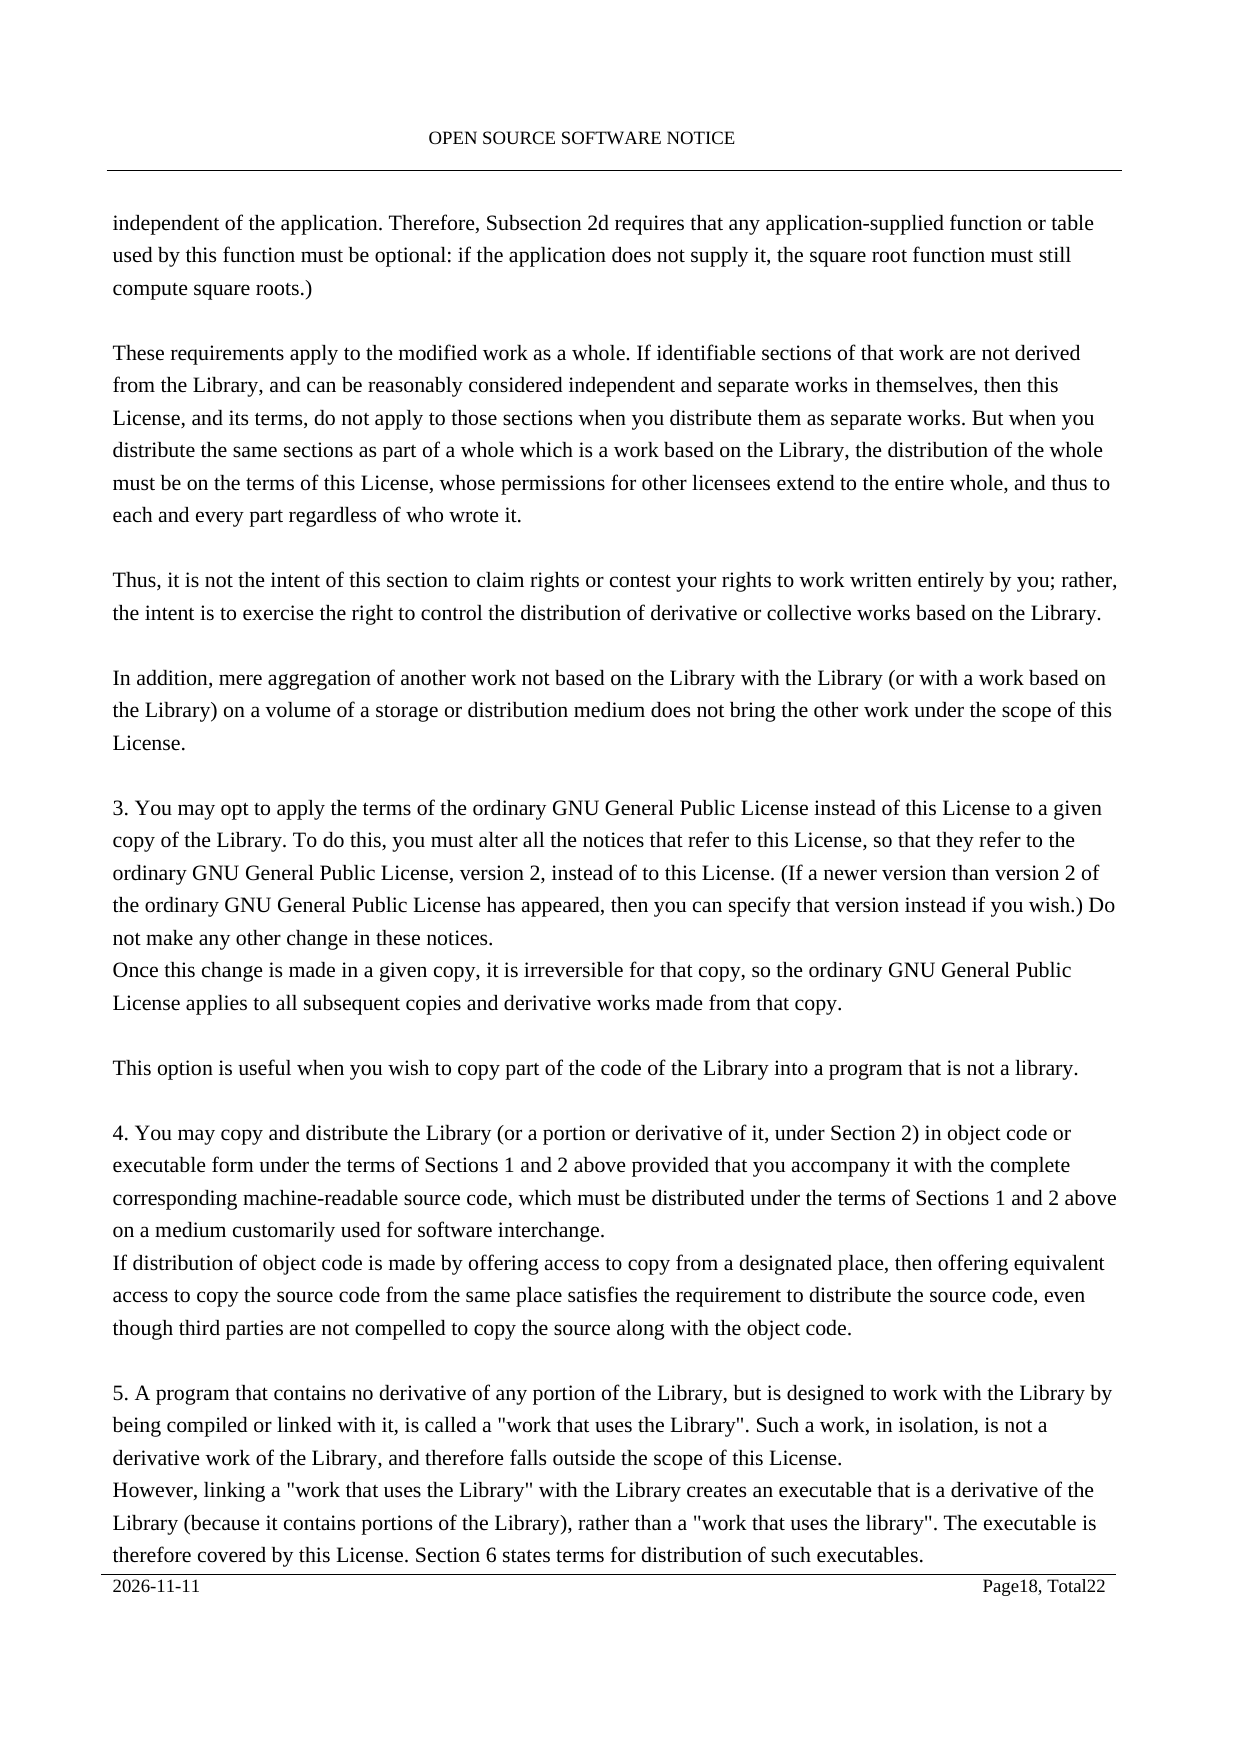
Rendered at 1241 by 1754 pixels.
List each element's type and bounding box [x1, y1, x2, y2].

text [112, 206, 1128, 1571]
